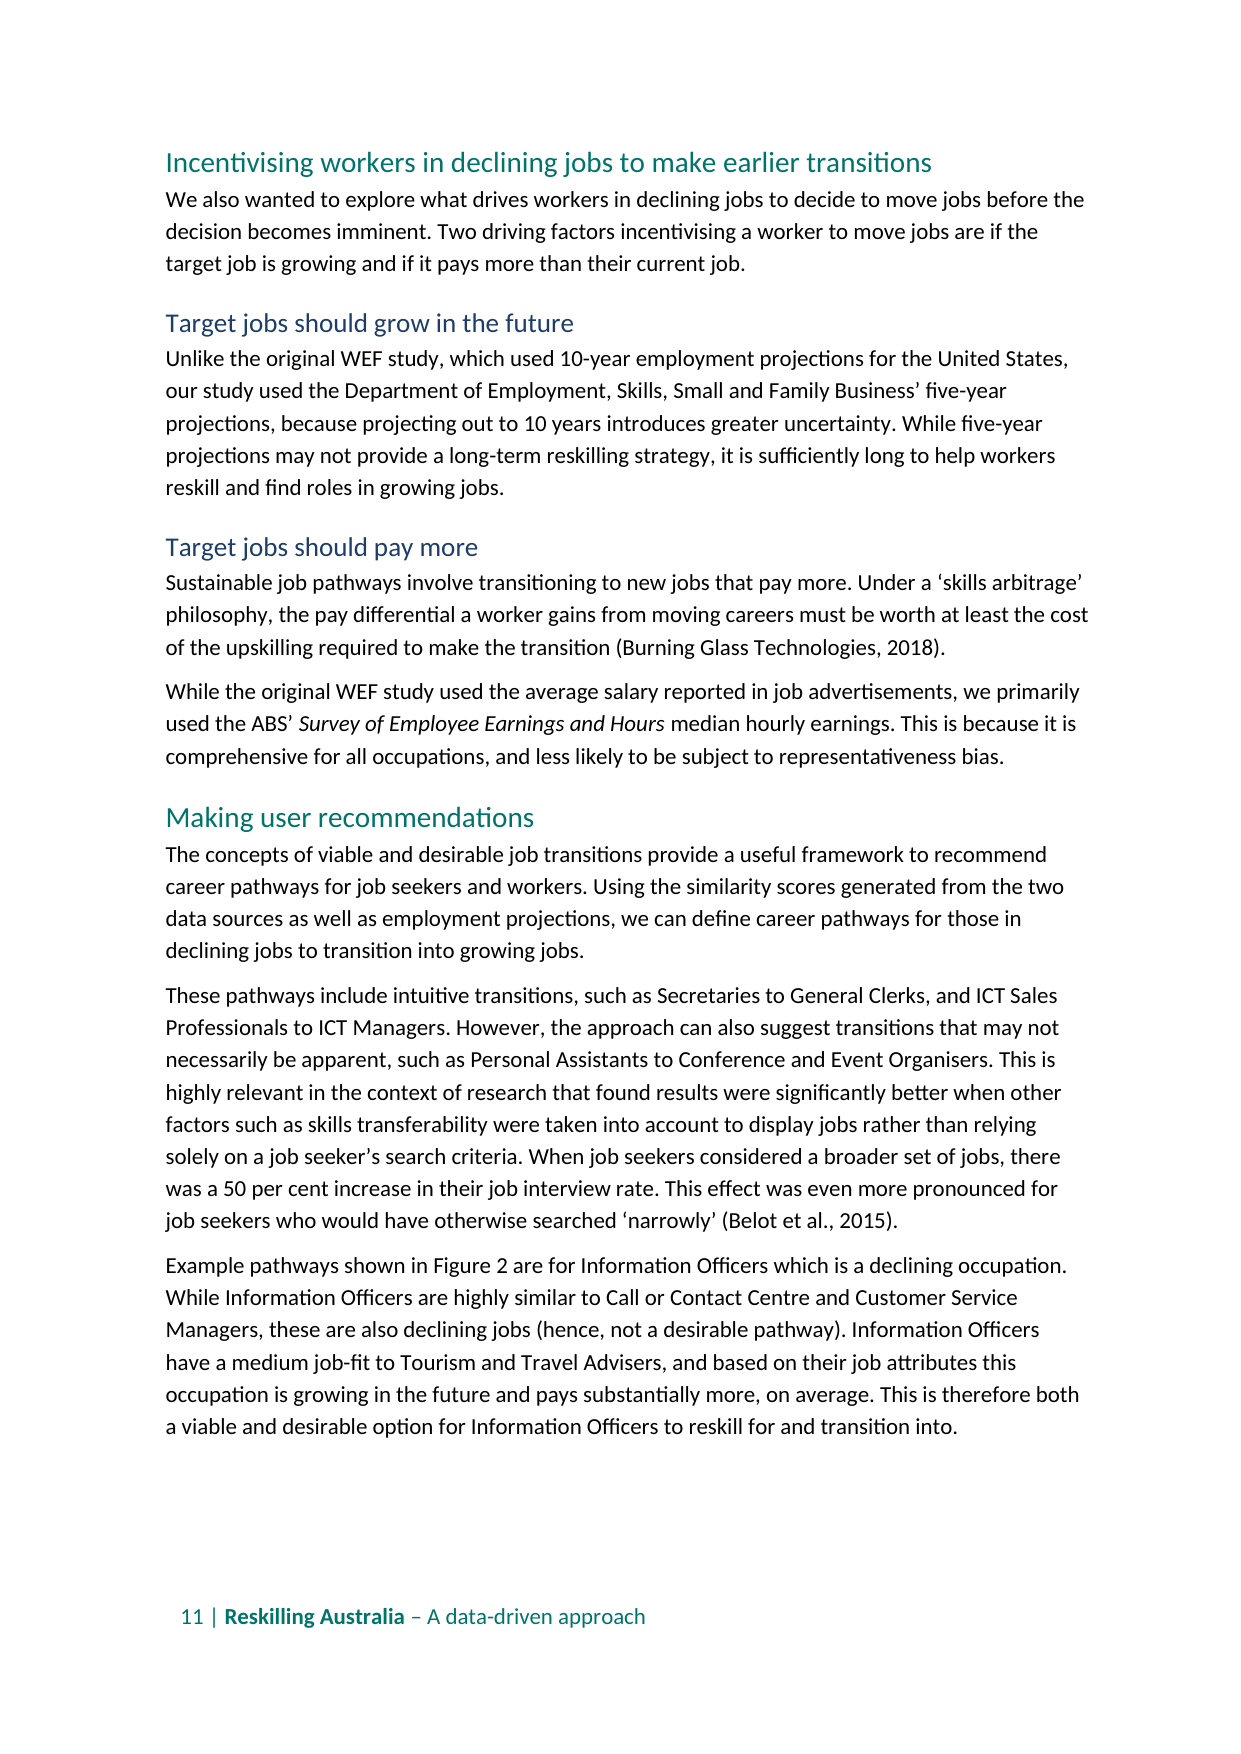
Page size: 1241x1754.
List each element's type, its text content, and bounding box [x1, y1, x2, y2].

text While the original WEF study used the average salary reported in job advertisements, we primarily used the ABS’ Survey of Employee Earnings and Hours median hourly earnings. This is because it is comprehensive for all occupations, and less likely to be subject to representativeness bias. [165, 677, 1090, 770]
text Example pathways shown in Figure 2 are for Information Officers which is a declining occupation. While Information Officers are highly similar to Call or Contact Centre and Customer Service Managers, these are also declining jobs (hence, not a desirable pathway). Information Officers have a medium job-fit to Tourism and Travel Advisers, and based on their job attributes this occupation is growing in the future and pays substantially more, on average. This is therefore both a viable and desirable option for Information Officers to reskill for and transition into. [165, 1251, 1090, 1440]
subtitle Target jobs should grow in the future [165, 307, 1090, 339]
text Sustainable job pathways involve transitioning to new jobs that pay more. Under a ‘skills arbitrage’ philosophy, the pay differential a worker gains from moving careers must be worth at least the cost of the upskilling required to make the transition (Burning Glass Technologies, 2018). [165, 568, 1090, 661]
subtitle Incentivising workers in declining jobs to make earlier transitions [165, 144, 1090, 180]
text We also wanted to explore what drives workers in declining jobs to decide to move jobs before the decision becomes imminent. Two driving factors incentivising a worker to move jobs are if the target job is growing and if it pays more than their current job. [165, 185, 1090, 277]
text These pathways include intuitive transitions, such as Secretaries to General Clerks, and ICT Sales Professionals to ICT Managers. However, the approach can also suggest transitions that may not necessarily be apparent, such as Personal Assistants to Conference and Event Organisers. This is highly relevant in the context of research that found results were significantly better when other factors such as skills transferability were taken into account to display jobs rather than relying solely on a job seeker’s search criteria. When job seekers considered a broader set of jobs, there was a 50 per cent increase in their job interview rate. This effect was even more pronounced for job seekers who would have otherwise searched ‘narrowly’ (Belot et al., 2015). [165, 981, 1090, 1234]
subtitle Target jobs should pay more [165, 530, 1090, 563]
subtitle Making user recommendations [165, 799, 1090, 834]
text The concepts of viable and desirable job transitions provide a useful framework to recommend career pathways for job seekers and workers. Using the similarity scores generated from the two data sources as well as employment projections, we can define career pathways for those in declining jobs to transition into growing jobs. [165, 840, 1090, 964]
text Unlike the original WEF study, which used 10-year employment projections for the United States, our study used the Department of Employment, Skills, Small and Family Business’ five-year projections, because projecting out to 10 years introduces greater uncertainty. While five-year projections may not provide a long-term reskilling strategy, it is sufficiently long to help workers reskill and find roles in growing jobs. [165, 344, 1090, 501]
